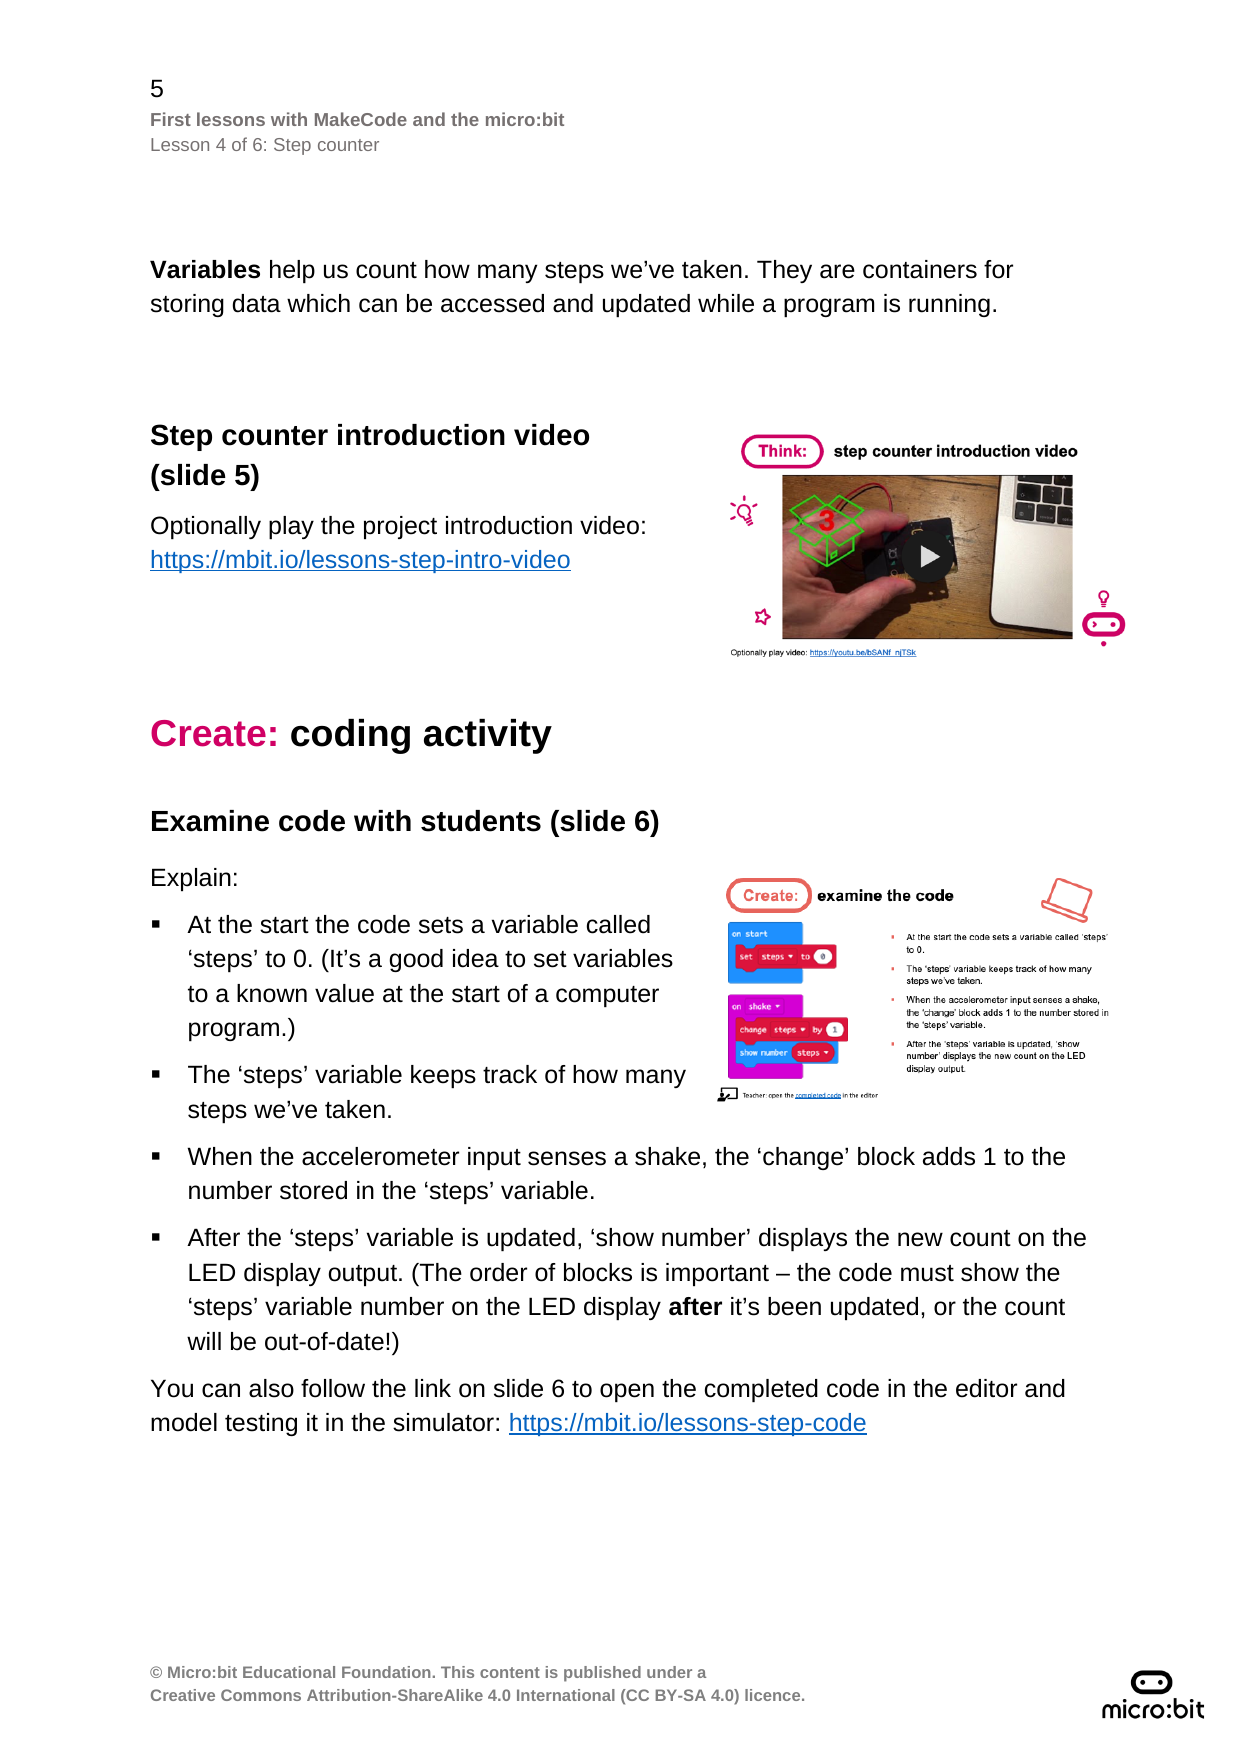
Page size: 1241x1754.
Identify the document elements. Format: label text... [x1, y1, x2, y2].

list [150, 220, 1090, 318]
text Explain: [150, 863, 1090, 891]
subtitle Examine code with students (slide 6) [150, 804, 1090, 838]
list At the start the code sets a variable called ‘steps’ to 0. (It’s a good idea to set variables to a known value at the start of a computer program.) [150, 910, 710, 1042]
list When the accelerometer input senses a shake, the ‘change’ block adds 1 to the number stored in the ‘steps’ variable. [150, 1142, 1090, 1205]
list Optionally play the project introduction video: https://mbit.io/lessons-step-intro-video [150, 511, 719, 608]
list You can also follow the link on slide 6 to open the completed code in the editor and model testing it in the simulator: https://mbit.io/lessons-step-code [150, 1374, 1090, 1506]
picture [719, 430, 1135, 661]
subtitle Create: coding activity [150, 711, 1090, 754]
list After the ‘steps’ variable is updated, ‘show number’ displays the new count on the LED display output. (The order of blocks is important – the code must show the ‘steps’ variable number on the LED display after it’s been updated, or the count will be out-of-date!) [150, 1223, 1090, 1356]
list Step counter introduction video (slide 5) [150, 418, 1090, 491]
picture [710, 868, 1128, 1103]
picture [1096, 1664, 1207, 1723]
list The ‘steps’ variable keeps track of how many steps we’ve taken. [150, 1060, 1090, 1123]
